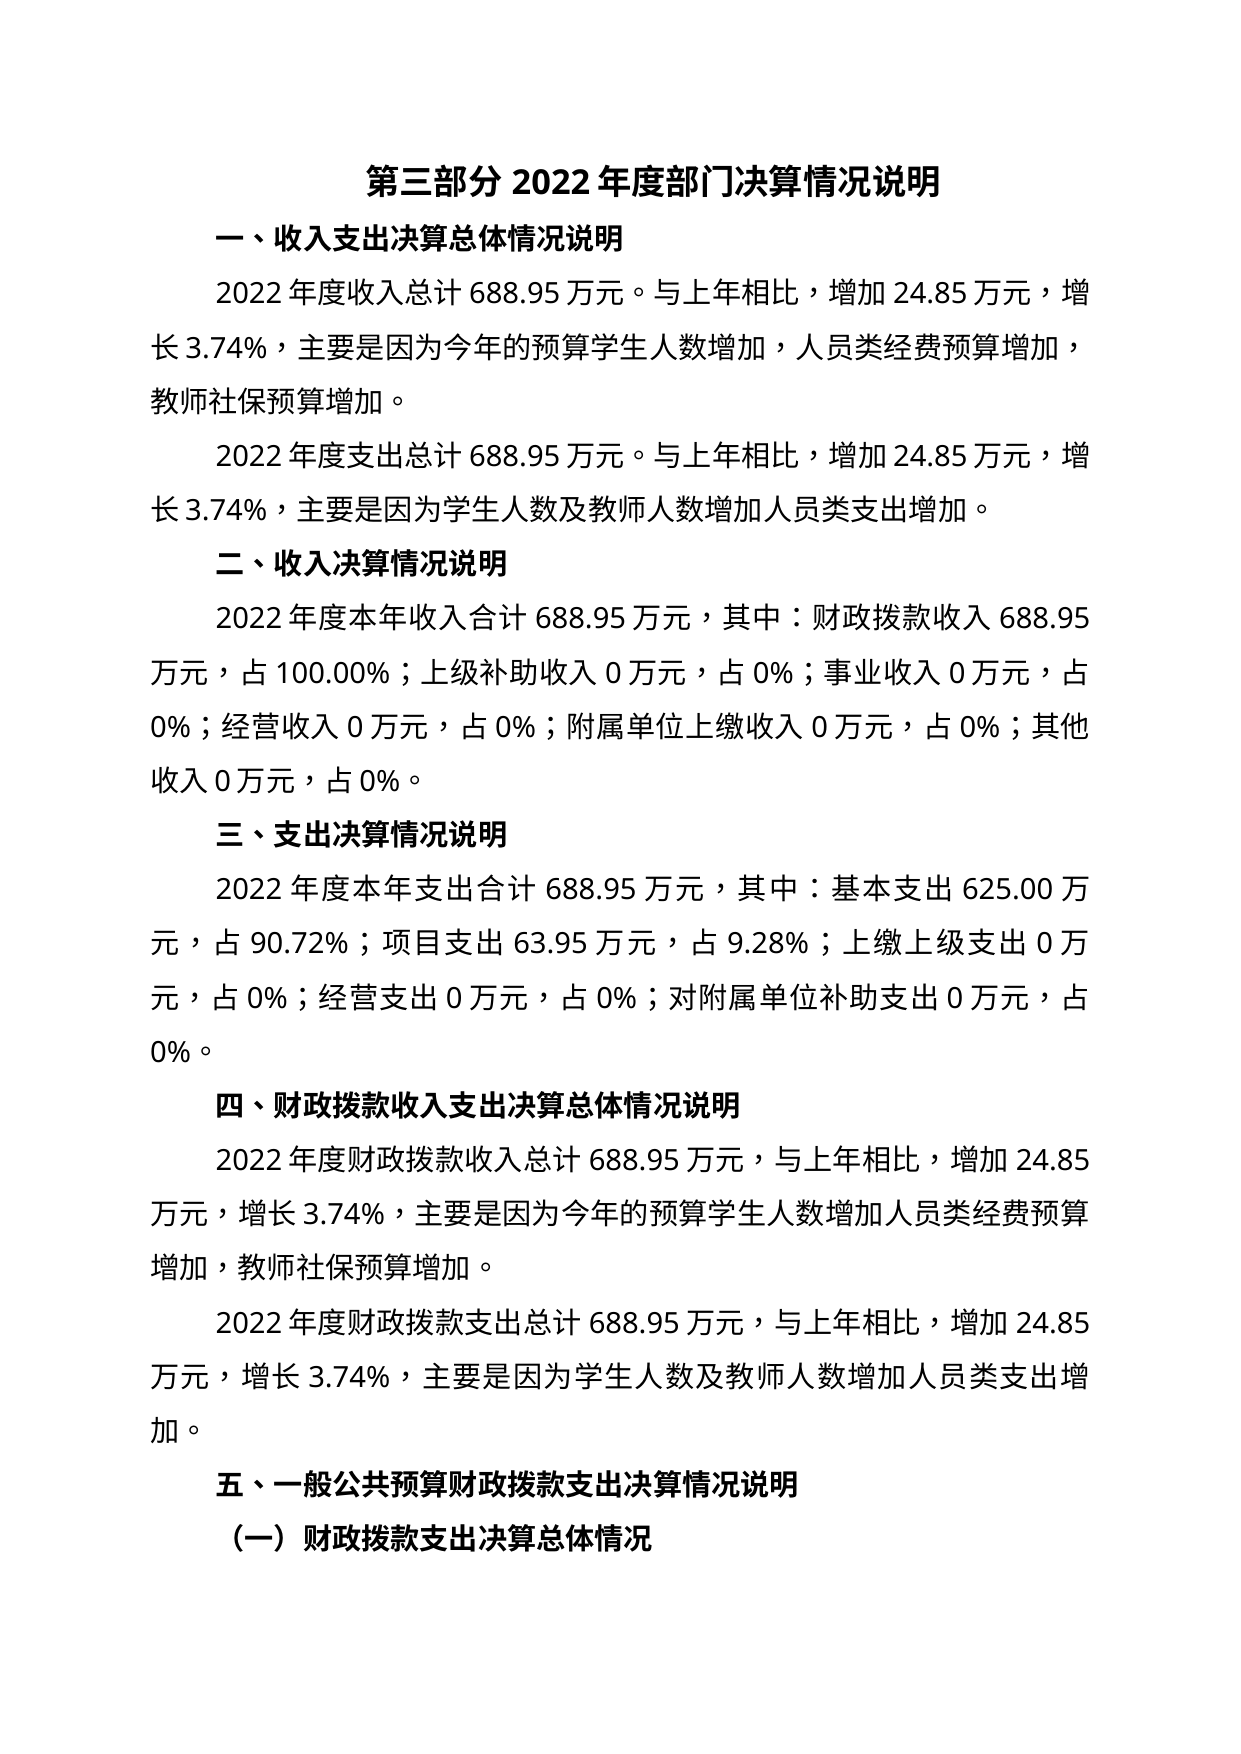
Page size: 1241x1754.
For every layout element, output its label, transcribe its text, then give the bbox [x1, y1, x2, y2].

text 2022年度收入总计688.95万元。与上年相比，增加24.85万元，增长3.74%，主要是因为今年的预算学生人数增加，人员类经费预算增加，教师社保预算增加。 [150, 258, 1090, 421]
text 2022年度支出总计688.95万元。与上年相比，增加24.85万元，增长3.74%，主要是因为学生人数及教师人数增加人员类支出增加。 [150, 421, 1090, 529]
text 三、支出决算情况说明 [150, 800, 1090, 854]
text 五、一般公共预算财政拨款支出决算情况说明 [150, 1450, 1090, 1504]
text 2022年度本年收入合计688.95万元，其中：财政拨款收入688.95万元，占100.00%；上级补助收入0万元，占0%；事业收入0万元，占0%；经营收入0万元，占0%；附属单位上缴收入0万元，占0%；其他收入0万元，占0%。 [150, 583, 1090, 800]
text 2022年度财政拨款收入总计688.95万元，与上年相比，增加24.85万元，增长3.74%，主要是因为今年的预算学生人数增加人员类经费预算增加，教师社保预算增加。 [150, 1125, 1090, 1287]
text 第三部分 2022年度部门决算情况说明 [150, 150, 1090, 204]
text 二、收入决算情况说明 [150, 529, 1090, 583]
text （一）财政拨款支出决算总体情况 [150, 1504, 1090, 1558]
text 2022年度财政拨款支出总计688.95万元，与上年相比，增加24.85万元，增长3.74%，主要是因为学生人数及教师人数增加人员类支出增加。 [150, 1287, 1090, 1450]
text 2022年度本年支出合计688.95万元，其中：基本支出625.00万元，占90.72%；项目支出63.95万元，占9.28%；上缴上级支出0万元，占0%；经营支出0万元，占0%；对附属单位补助支出0万元，占0%。 [150, 854, 1090, 1071]
text 一、收入支出决算总体情况说明 [150, 204, 1090, 258]
text 四、财政拨款收入支出决算总体情况说明 [150, 1071, 1090, 1125]
